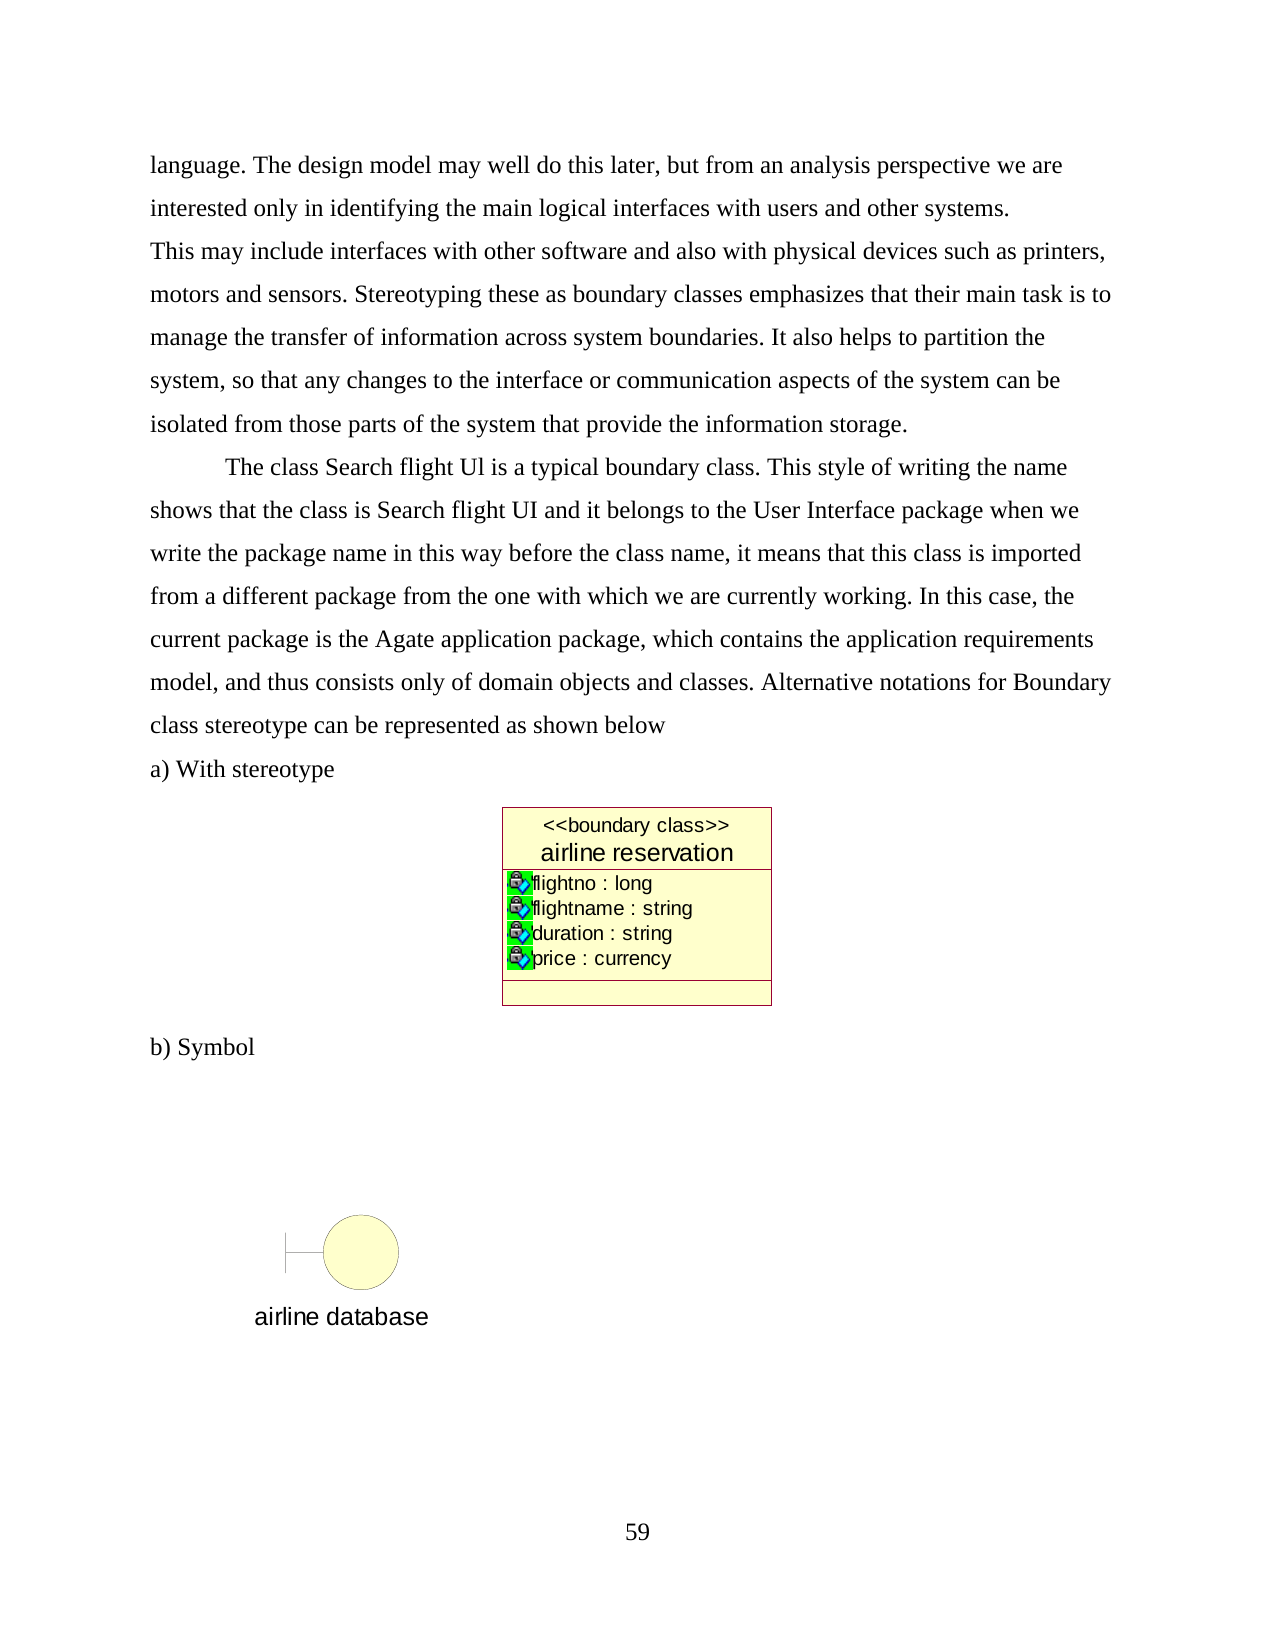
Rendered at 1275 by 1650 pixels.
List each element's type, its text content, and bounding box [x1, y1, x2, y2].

text This may include interfaces with other software and also with physical devices such as printers, motors and sensors. Stereotyping these as boundary classes emphasizes that their main task is to manage the transfer of information across system boundaries. It also helps to partition the system, so that any changes to the interface or communication aspects of the system can be isolated from those parts of the system that provide the information storage. [150, 236, 1125, 437]
text b) Symbol [150, 1032, 1125, 1060]
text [150, 150, 1125, 222]
text The class Search flight Ul is a typical boundary class. This style of writing the name shows that the class is Search flight UI and it belongs to the User Interface package when we write the package name in this way before the class name, it means that this class is imported from a different package from the one with which we are currently working. In this case, the current package is the Agate application package, which contains the application requirements model, and thus consists only of domain objects and classes. Alternative notations for Boundary class stereotype can be represented as shown below [150, 452, 1125, 739]
text a) With stereotype [150, 754, 1125, 782]
